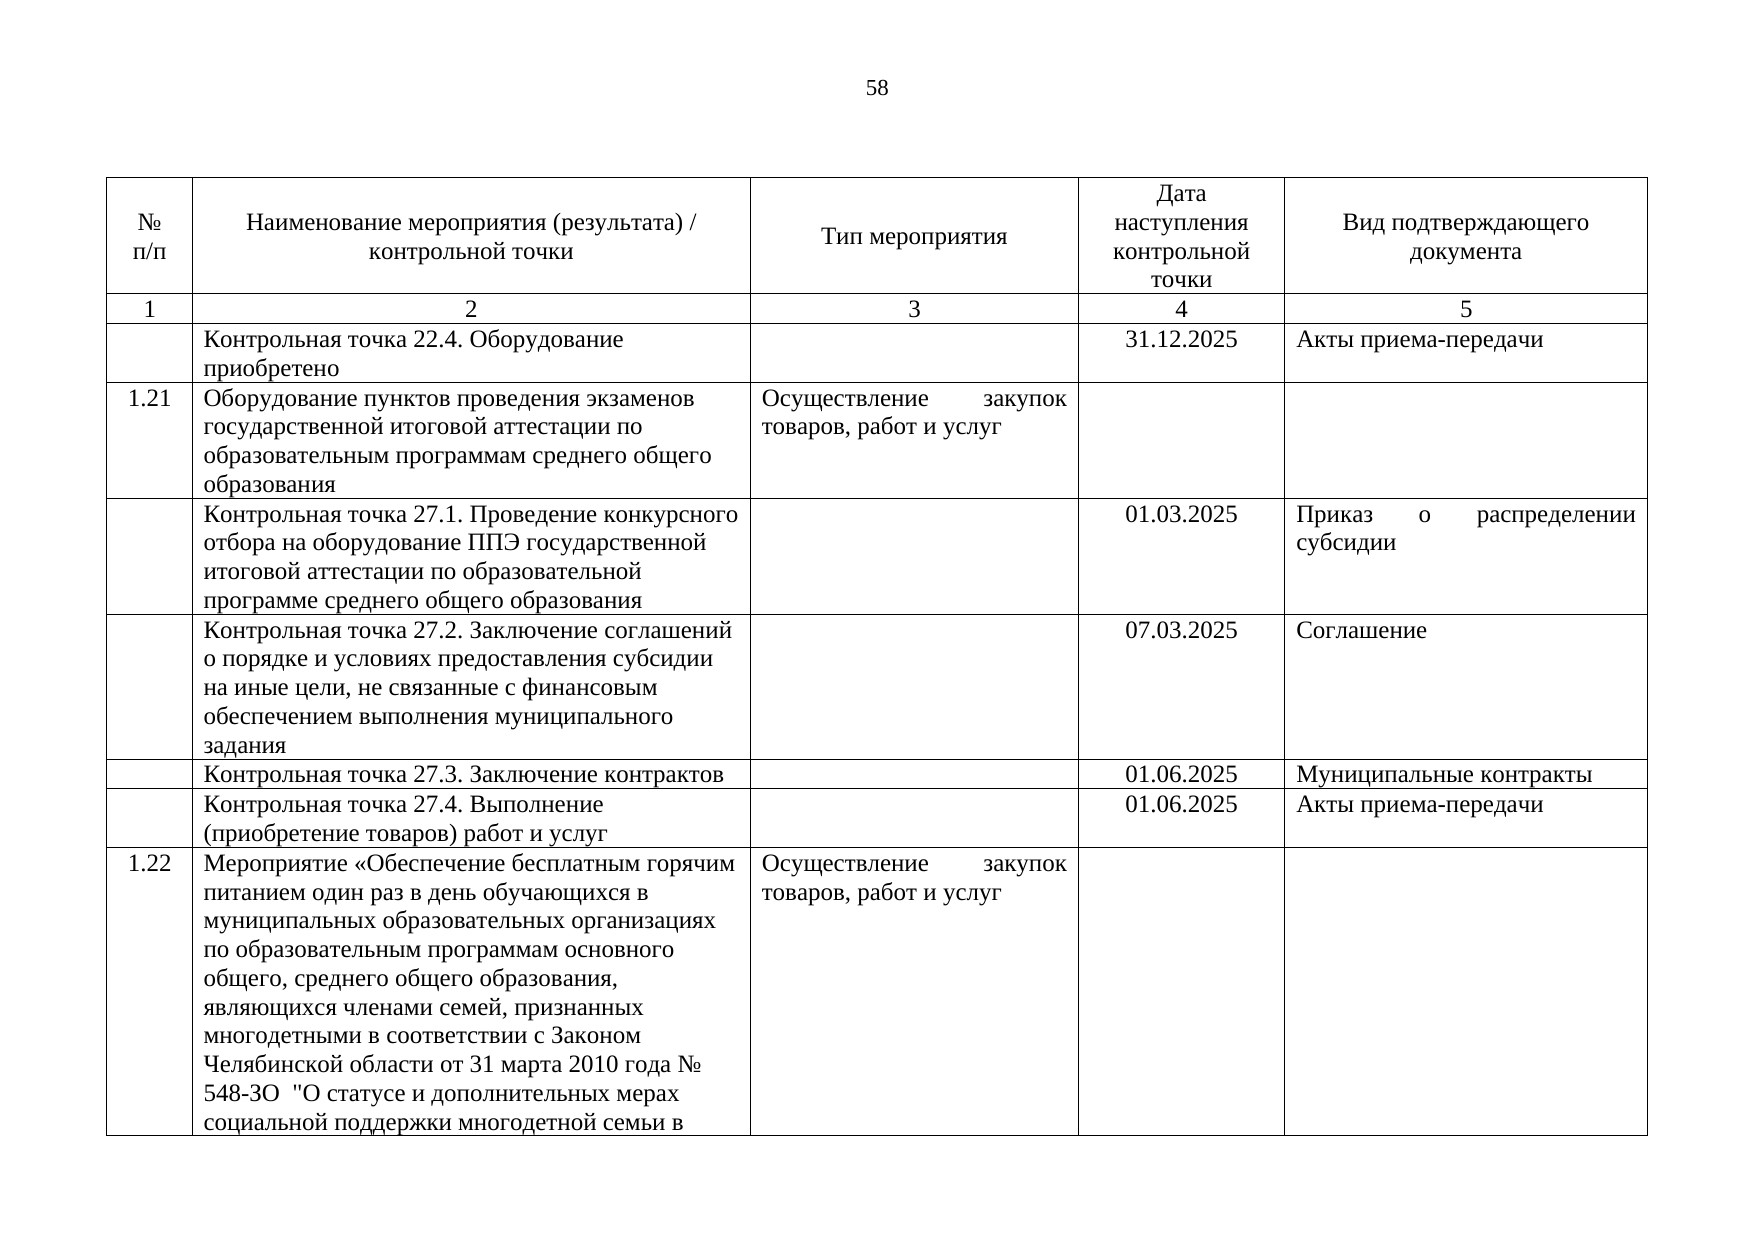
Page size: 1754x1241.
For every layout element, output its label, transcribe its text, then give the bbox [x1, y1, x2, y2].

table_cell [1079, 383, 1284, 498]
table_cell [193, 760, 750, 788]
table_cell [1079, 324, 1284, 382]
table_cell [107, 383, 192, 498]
table_cell 5 [1285, 294, 1647, 323]
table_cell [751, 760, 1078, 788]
table_cell 2 [193, 294, 750, 323]
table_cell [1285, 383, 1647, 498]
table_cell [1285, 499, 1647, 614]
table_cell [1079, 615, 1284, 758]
table_header Тип мероприятия [751, 178, 1078, 293]
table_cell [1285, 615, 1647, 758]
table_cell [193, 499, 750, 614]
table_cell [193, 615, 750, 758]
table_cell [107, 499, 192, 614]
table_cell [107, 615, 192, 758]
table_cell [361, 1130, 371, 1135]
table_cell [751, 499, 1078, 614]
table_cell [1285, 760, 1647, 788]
table_header Дата наступления контрольной точки [1079, 178, 1284, 293]
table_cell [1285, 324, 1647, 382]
table_header Наименование мероприятия (результата) / контрольной точки [193, 178, 750, 293]
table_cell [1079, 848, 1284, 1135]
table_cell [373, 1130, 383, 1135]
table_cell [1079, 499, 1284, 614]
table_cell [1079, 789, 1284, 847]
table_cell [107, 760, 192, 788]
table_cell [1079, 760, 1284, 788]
table_header Вид подтверждающего документа [1285, 178, 1647, 293]
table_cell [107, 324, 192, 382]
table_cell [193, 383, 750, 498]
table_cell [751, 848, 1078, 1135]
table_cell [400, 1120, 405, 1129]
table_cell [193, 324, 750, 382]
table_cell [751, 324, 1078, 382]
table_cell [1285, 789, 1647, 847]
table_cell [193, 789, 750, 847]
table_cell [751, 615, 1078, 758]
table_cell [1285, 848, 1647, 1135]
table_cell 4 [1079, 294, 1284, 323]
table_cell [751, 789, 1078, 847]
table_header № п/п [107, 178, 192, 293]
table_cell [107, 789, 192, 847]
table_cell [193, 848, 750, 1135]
table_cell 3 [751, 294, 1078, 323]
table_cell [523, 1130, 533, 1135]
table_cell 1 [107, 294, 192, 323]
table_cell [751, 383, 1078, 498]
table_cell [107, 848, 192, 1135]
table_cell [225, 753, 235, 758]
